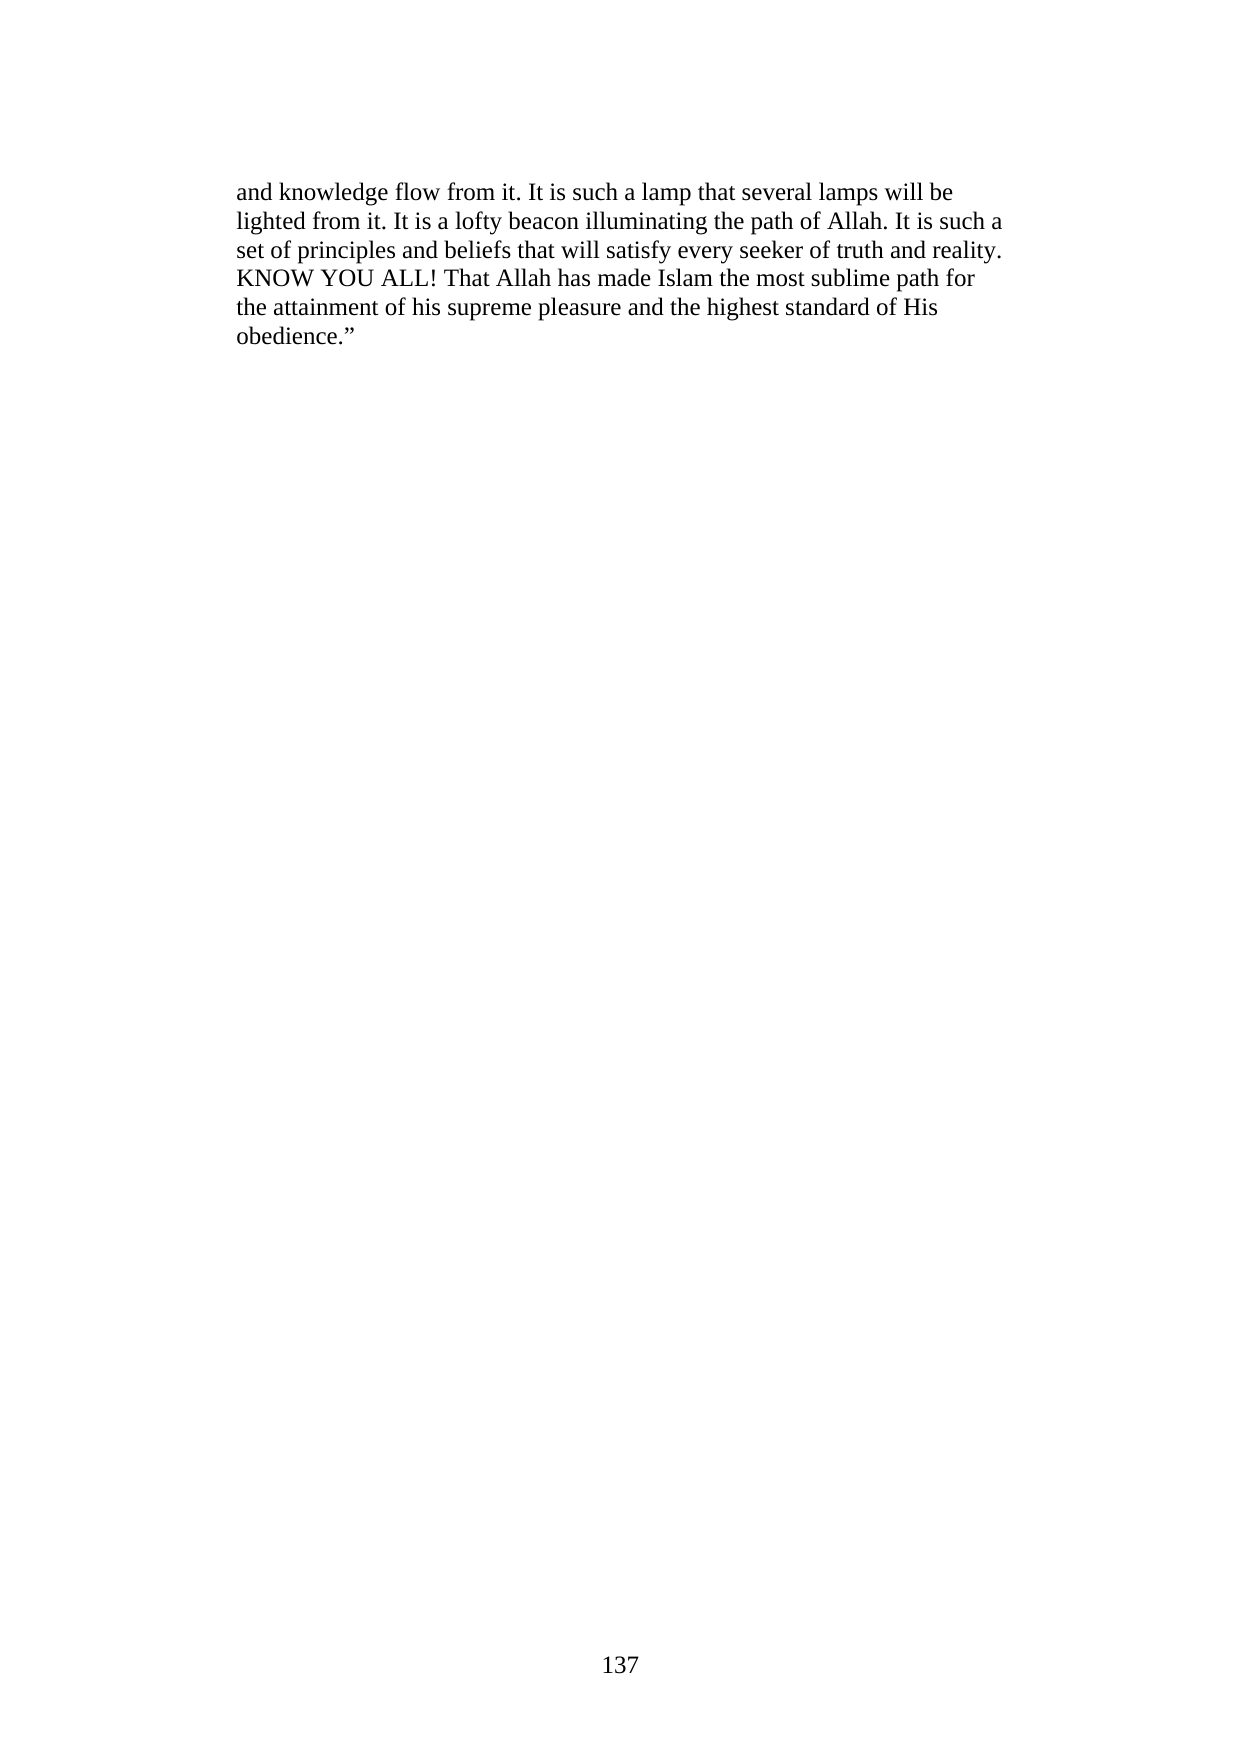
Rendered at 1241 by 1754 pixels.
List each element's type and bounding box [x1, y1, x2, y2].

text [236, 177, 1004, 350]
